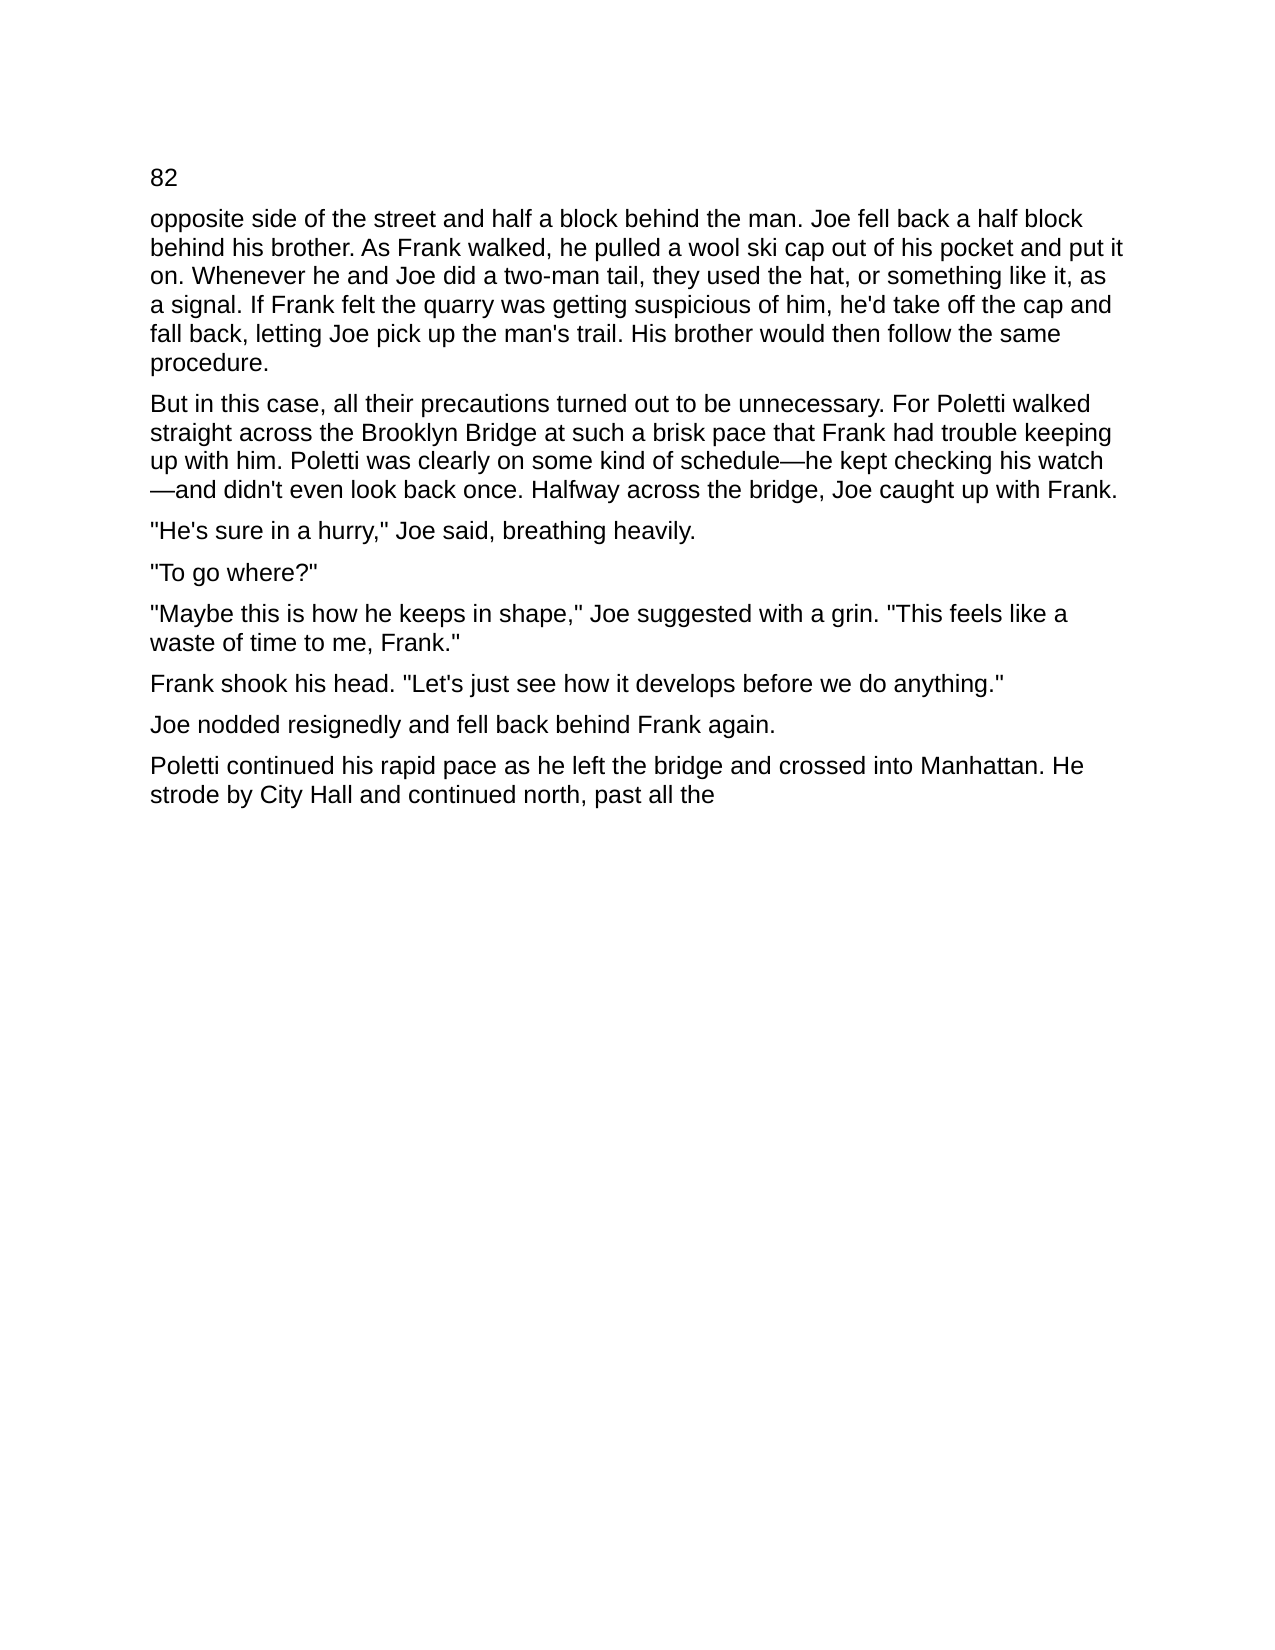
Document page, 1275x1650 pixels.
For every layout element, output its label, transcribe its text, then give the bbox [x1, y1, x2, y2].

text Joe nodded resignedly and fell back behind Frank again. [150, 710, 1125, 739]
text But in this case, all their precautions turned out to be unnecessary. For Poletti walked straight across the Brooklyn Bridge at such a brisk pace that Frank had trouble keeping up with him. Poletti was clearly on some kind of schedule—he kept checking his watch—and didn't even look back once. Halfway across the bridge, Joe caught up with Frank. [150, 389, 1125, 504]
text 82 [150, 162, 1125, 191]
text Frank shook his head. "Let's just see how it develops before we do anything." [150, 669, 1125, 697]
text opposite side of the street and half a block behind the man. Joe fell back a half block behind his brother. As Frank walked, he pulled a wool ski cap out of his pocket and put it on. Whenever he and Joe did a two-man tail, they used the hat, or something like it, as a signal. If Frank felt the quarry was getting suspicious of him, he'd take off the cap and fall back, letting Joe pick up the man's trail. His brother would then follow the same procedure. [150, 204, 1125, 376]
text Poletti continued his rapid pace as he left the bridge and crossed into Manhattan. He strode by City Hall and continued north, past all the [150, 751, 1125, 809]
text "To go where?" [150, 557, 1125, 586]
text "Maybe this is how he keeps in shape," Joe suggested with a grin. "This feels like a waste of time to me, Frank." [150, 599, 1125, 656]
text "He's sure in a hurry," Joe said, breathing heavily. [150, 516, 1125, 545]
